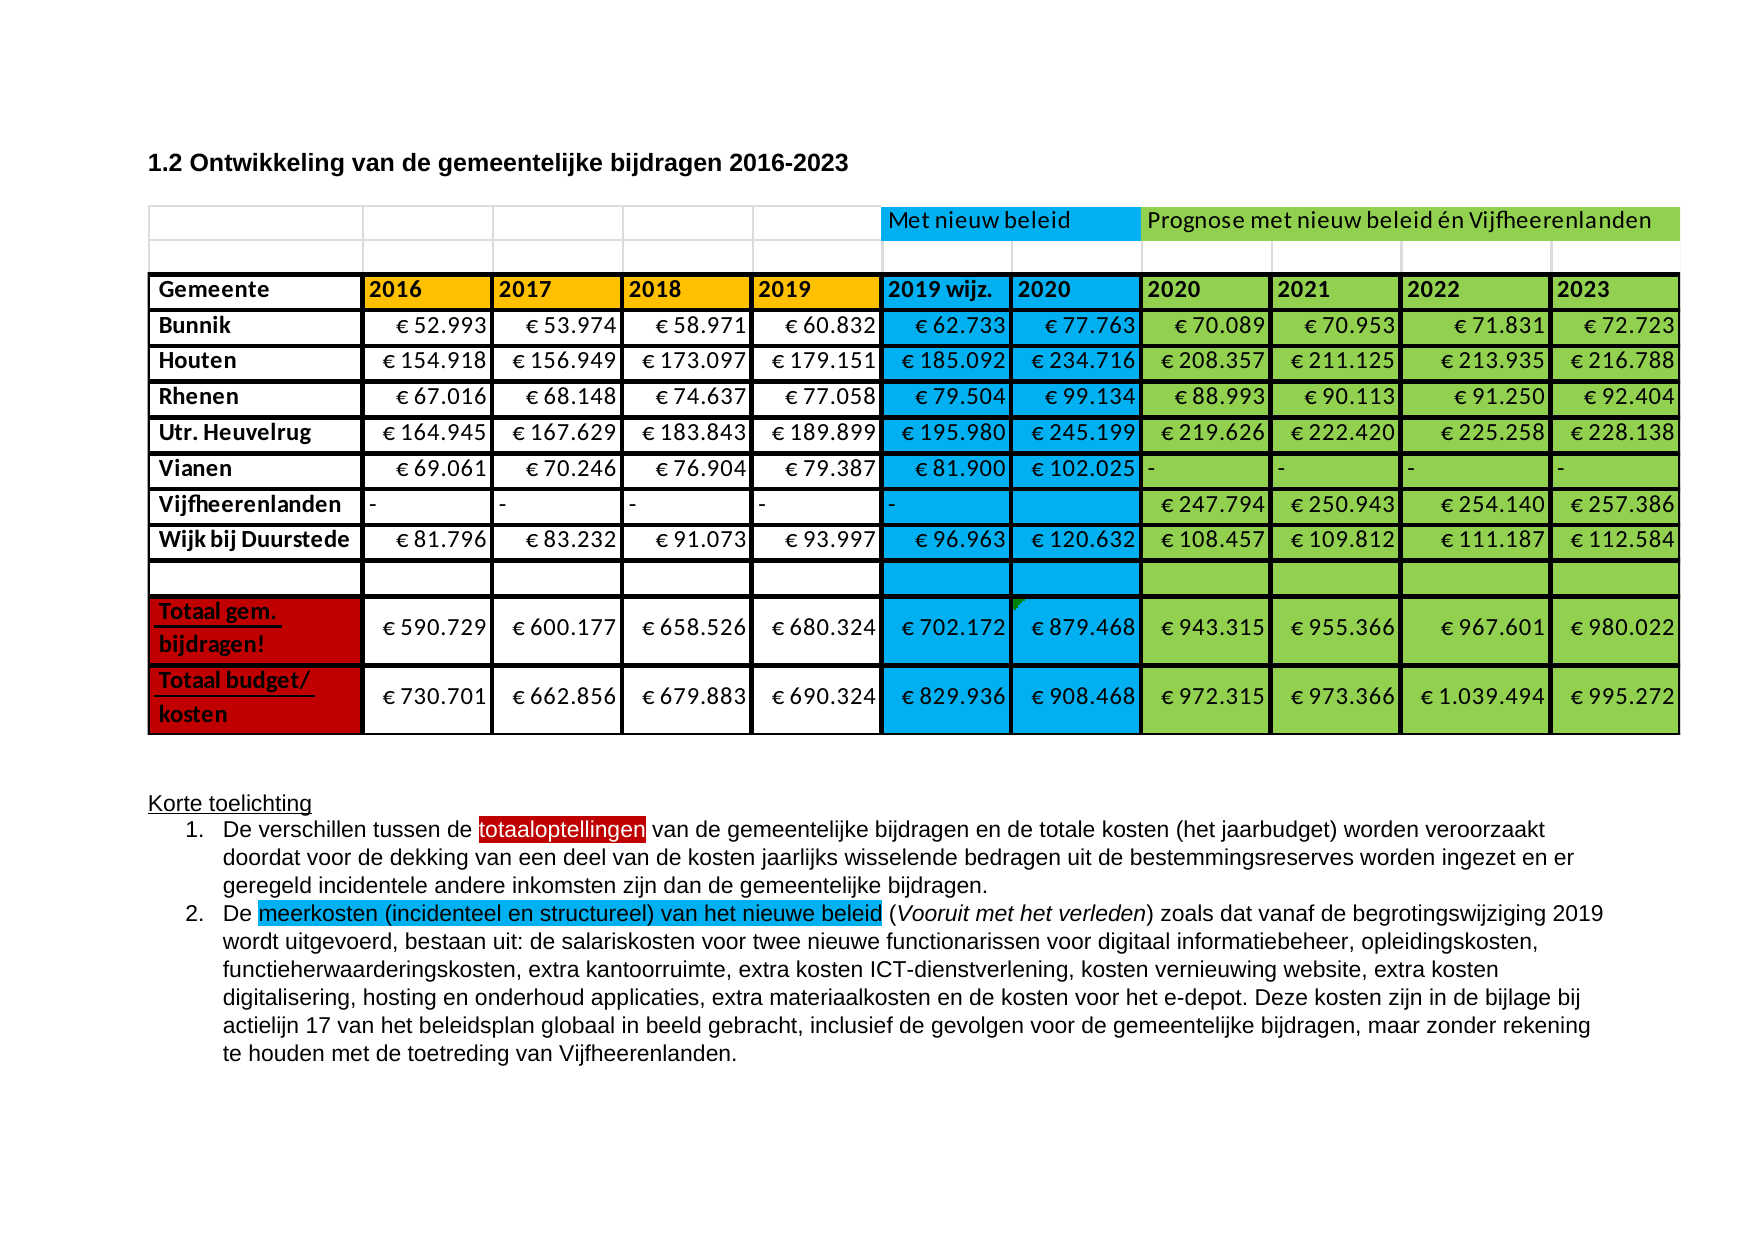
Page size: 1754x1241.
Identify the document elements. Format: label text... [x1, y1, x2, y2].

subtitle 1.2 Ontwikkeling van de gemeentelijke bijdragen 2016-2023 [148, 148, 1606, 176]
text Korte toelichting [148, 790, 1606, 816]
list De verschillen tussen de totaaloptellingen van de gemeentelijke bijdragen en de totale kosten (het jaarbudget) worden veroorzaakt doordat voor de dekking van een deel van de kosten jaarlijks wisselende bedragen uit de bestemmingsreserves worden ingezet en er geregeld incidentele andere inkomsten zijn dan de gemeentelijke bijdragen. [185, 816, 1606, 898]
list De meerkosten (incidenteel en structureel) van het nieuwe beleid (Vooruit met het verleden) zoals dat vanaf de begrotingswijziging 2019 wordt uitgevoerd, bestaan uit: de salariskosten voor twee nieuwe functionarissen voor digitaal informatiebeheer, opleidingskosten, functieherwaarderingskosten, extra kantoorruimte, extra kosten ICT-dienstverlening, kosten vernieuwing website, extra kosten digitalisering, hosting en onderhoud applicaties, extra materiaalkosten en de kosten voor het e-depot. Deze kosten zijn in de bijlage bij actielijn 17 van het beleidsplan globaal in beeld gebracht, inclusief de gevolgen voor de gemeentelijke bijdragen, maar zonder rekening te houden met de toetreding van Vijfheerenlanden. [185, 900, 1606, 1066]
